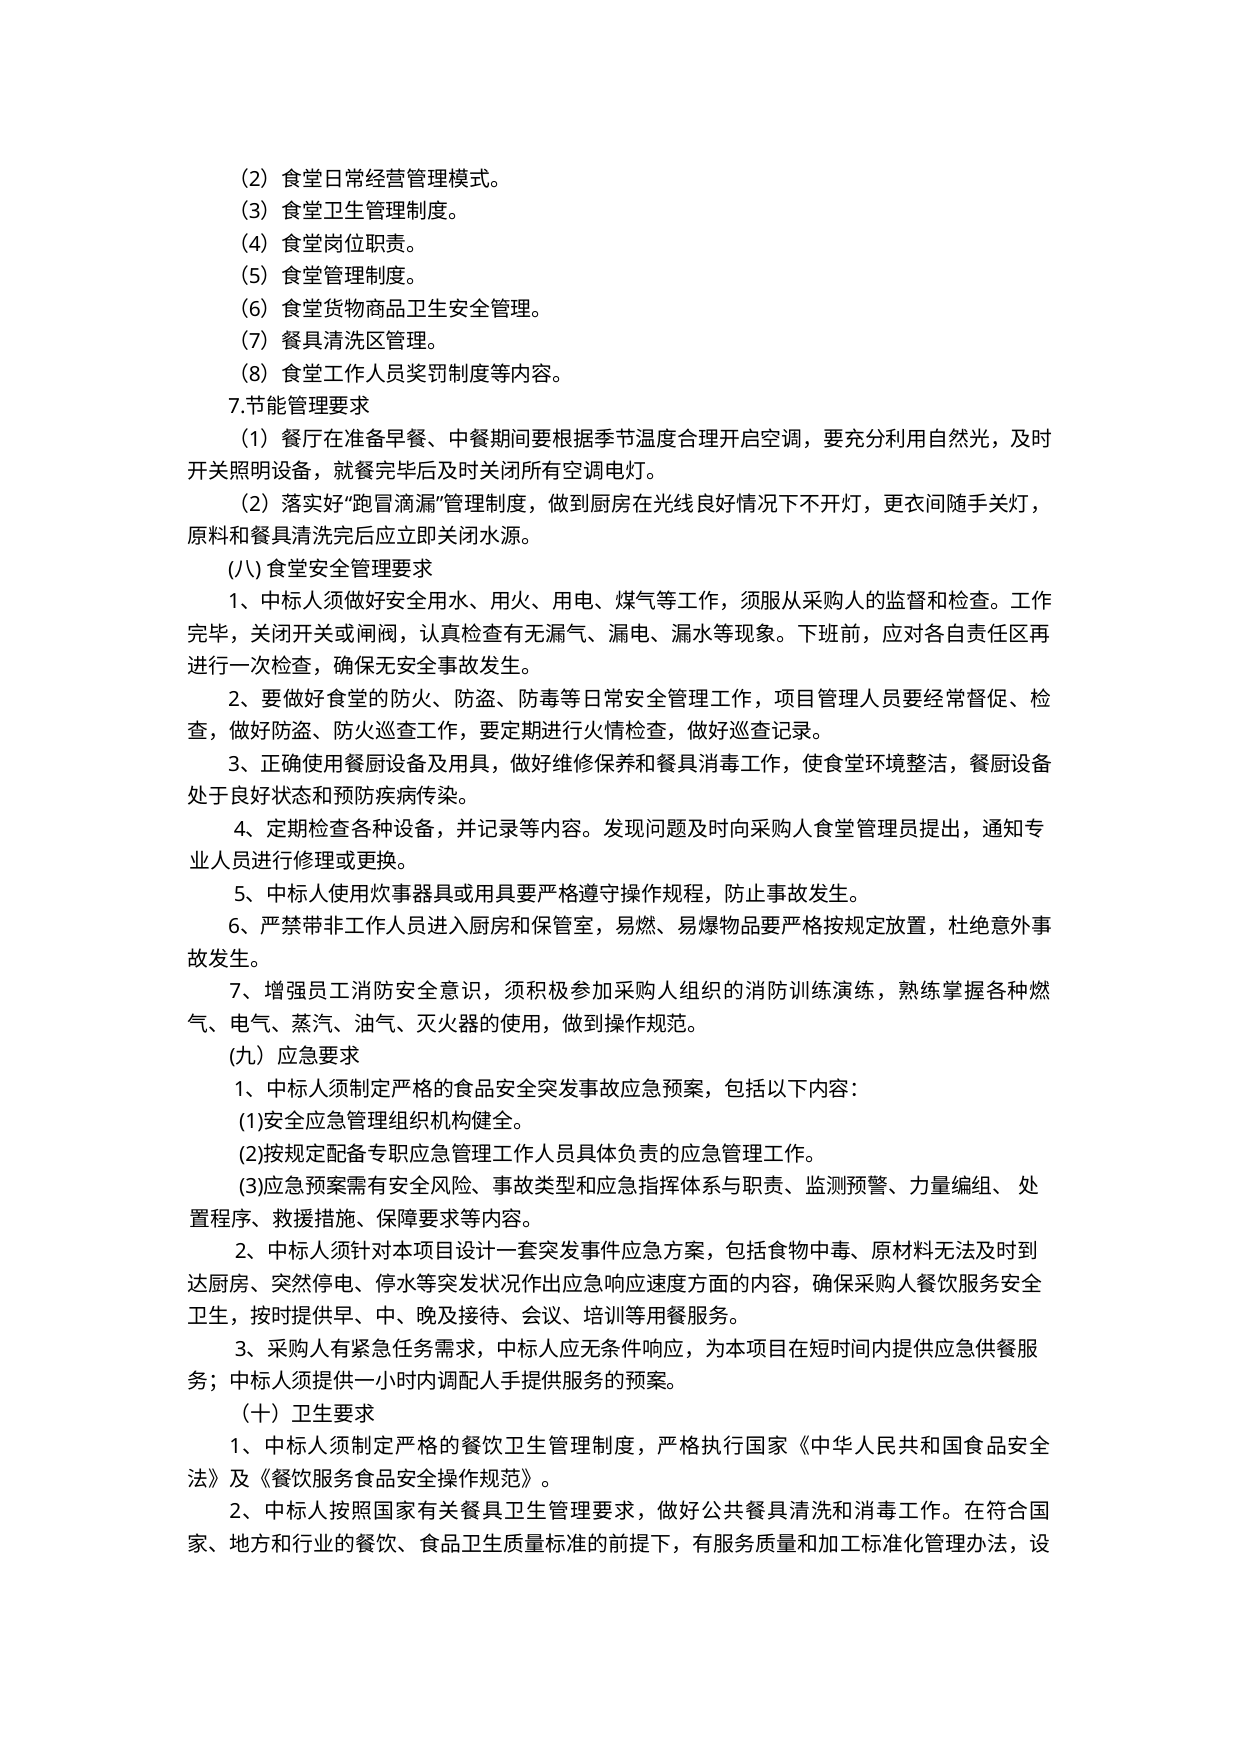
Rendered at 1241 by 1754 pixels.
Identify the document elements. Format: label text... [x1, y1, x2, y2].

text （3）食堂卫生管理制度。 [187, 194, 1053, 227]
text （8）食堂工作人员奖罚制度等内容。 [187, 357, 1053, 389]
text (1)安全应急管理组织机构健全。 [189, 1104, 1045, 1137]
text （1）餐厅在准备早餐、中餐期间要根据季节温度合理开启空调，要充分利用自然光，及时开关照明设备，就餐完毕后及时关闭所有空调电灯。 [187, 422, 1053, 487]
text （6）食堂货物商品卫生安全管理。 [187, 292, 1053, 324]
text （4）食堂岗位职责。 [187, 227, 1053, 259]
text 5、中标人使用炊事器具或用具要严格遵守操作规程，防止事故发生。 [189, 877, 1045, 909]
text （7）餐具清洗区管理。 [187, 324, 1053, 357]
text （2）落实好“跑冒滴漏”管理制度，做到厨房在光线良好情况下不开灯，更衣间随手关灯，原料和餐具清洗完后应立即关闭水源。 [187, 487, 1053, 552]
text 1、中标人须制定严格的餐饮卫生管理制度，严格执行国家《中华人民共和国食品安全法》及《餐饮服务食品安全操作规范》。 [187, 1429, 1053, 1494]
text （十）卫生要求 [187, 1397, 1053, 1429]
text 4、定期检查各种设备，并记录等内容。发现问题及时向采购人食堂管理员提出，通知专业人员进行修理或更换。 [189, 812, 1045, 877]
text 1、中标人须制定严格的食品安全突发事故应急预案，包括以下内容： [189, 1072, 1045, 1104]
text （5）食堂管理制度。 [187, 259, 1053, 292]
text (八) 食堂安全管理要求 [187, 552, 1053, 584]
text 3、正确使用餐厨设备及用具，做好维修保养和餐具消毒工作，使食堂环境整洁，餐厨设备处于良好状态和预防疾病传染。 [187, 747, 1053, 812]
text (3)应急预案需有安全风险、事故类型和应急指挥体系与职责、监测预警、力量编组、 处置程序、救援措施、保障要求等内容。 [189, 1169, 1045, 1234]
text 2、中标人须针对本项目设计一套突发事件应急方案，包括食物中毒、原材料无法及时到达厨房、突然停电、停水等突发状况作出应急响应速度方面的内容，确保采购人餐饮服务安全卫生，按时提供早、中、晚及接待、会议、培训等用餐服务。 [187, 1234, 1053, 1332]
text 3、采购人有紧急任务需求，中标人应无条件响应，为本项目在短时间内提供应急供餐服务；中标人须提供一小时内调配人手提供服务的预案。 [187, 1332, 1053, 1397]
text 1、中标人须做好安全用水、用火、用电、煤气等工作，须服从采购人的监督和检查。工作完毕，关闭开关或闸阀，认真检查有无漏气、漏电、漏水等现象。下班前，应对各自责任区再进行一次检查，确保无安全事故发生。 [187, 584, 1053, 682]
text 2、要做好食堂的防火、防盗、防毒等日常安全管理工作，项目管理人员要经常督促、检查，做好防盗、防火巡查工作，要定期进行火情检查，做好巡查记录。 [187, 682, 1053, 747]
text (2)按规定配备专职应急管理工作人员具体负责的应急管理工作。 [189, 1137, 1045, 1169]
text 7、增强员工消防安全意识，须积极参加采购人组织的消防训练演练，熟练掌握各种燃气、电气、蒸汽、油气、灭火器的使用，做到操作规范。 [187, 974, 1053, 1039]
text 7.节能管理要求 [187, 389, 1053, 422]
text (九）应急要求 [187, 1039, 1053, 1072]
text （2）食堂日常经营管理模式。 [187, 162, 1053, 194]
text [187, 1494, 1053, 1559]
text 6、严禁带非工作人员进入厨房和保管室，易燃、易爆物品要严格按规定放置，杜绝意外事故发生。 [187, 909, 1053, 974]
